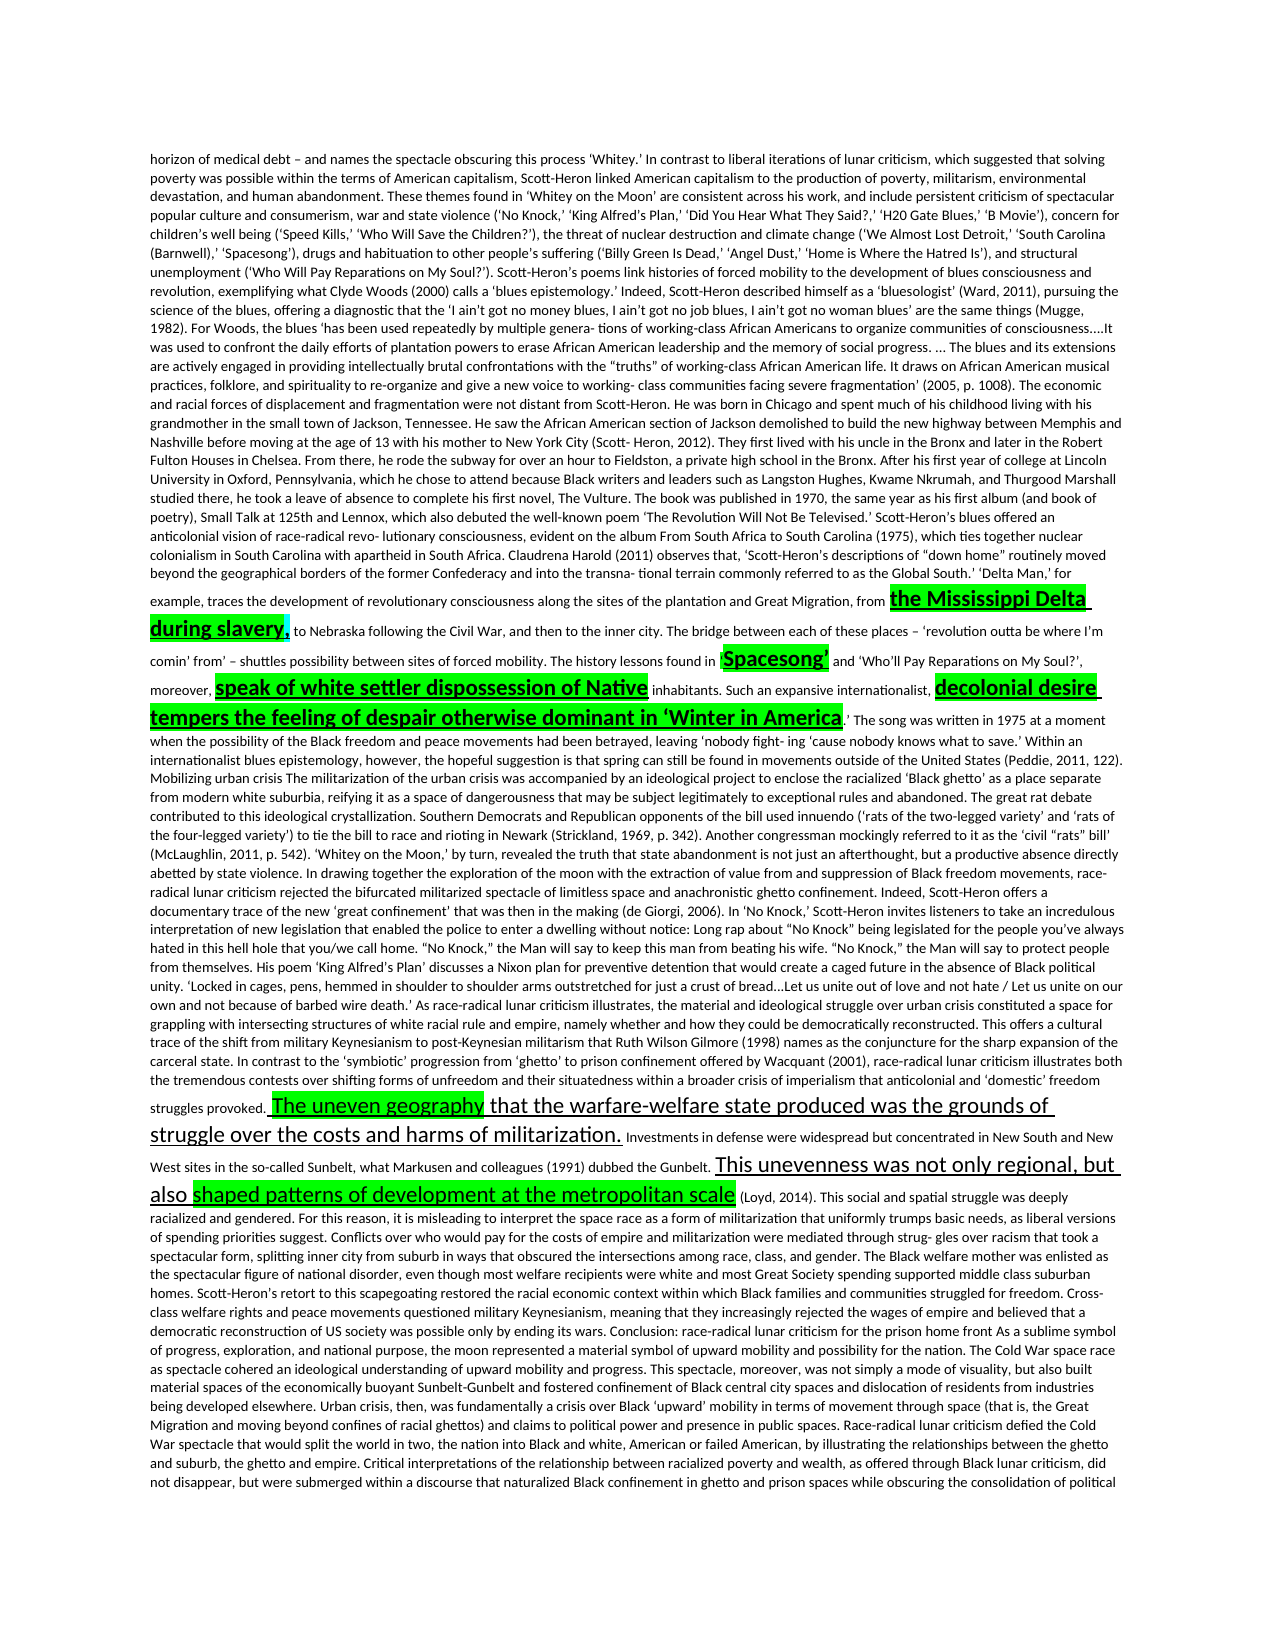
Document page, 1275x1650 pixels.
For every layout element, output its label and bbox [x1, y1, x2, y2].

text [150, 150, 1125, 1491]
